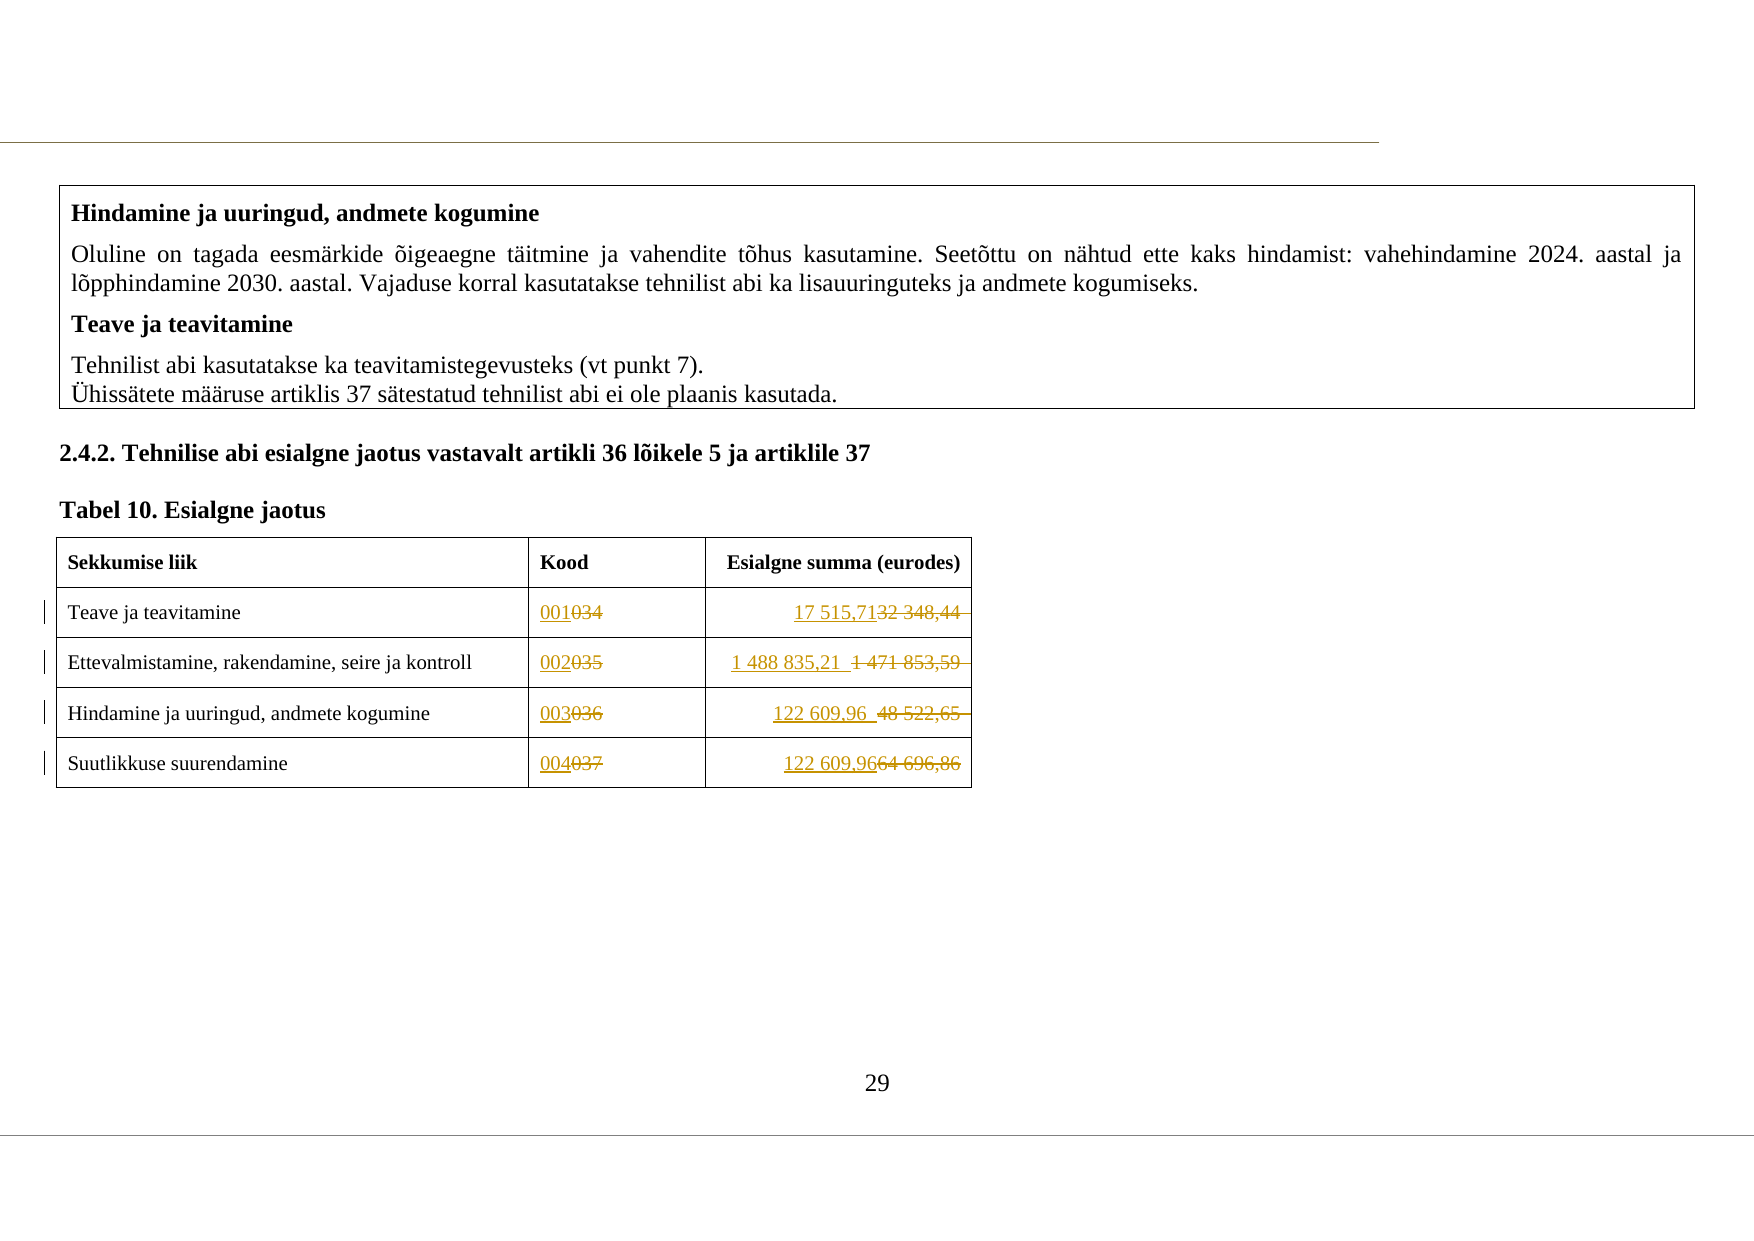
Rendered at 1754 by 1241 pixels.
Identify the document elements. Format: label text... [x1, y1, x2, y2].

table_cell Hindamine ja uuringud, andmete kogumine [57, 688, 528, 737]
table_cell Teave ja teavitamine [57, 588, 528, 637]
table_cell Suutlikkuse suurendamine [57, 738, 528, 787]
table_cell [529, 638, 705, 687]
table_cell Ettevalmistamine, rakendamine, seire ja kontroll [57, 638, 528, 687]
table_cell [529, 688, 705, 737]
table_header Sekkumise liik [57, 538, 528, 587]
table_cell [529, 738, 705, 787]
table_header Esialgne summa (eurodes) [706, 538, 971, 587]
table_cell [706, 588, 971, 637]
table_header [60, 186, 1694, 408]
table_header Kood [529, 538, 705, 587]
table_cell [706, 738, 971, 787]
table_cell [529, 588, 705, 637]
text Tabel 10. Esialgne jaotus [59, 495, 1695, 524]
table_cell [706, 688, 971, 737]
text 2.4.2. Tehnilise abi esialgne jaotus vastavalt artikli 36 lõikele 5 ja artiklile 37 [59, 438, 1695, 467]
table_cell [706, 638, 971, 687]
